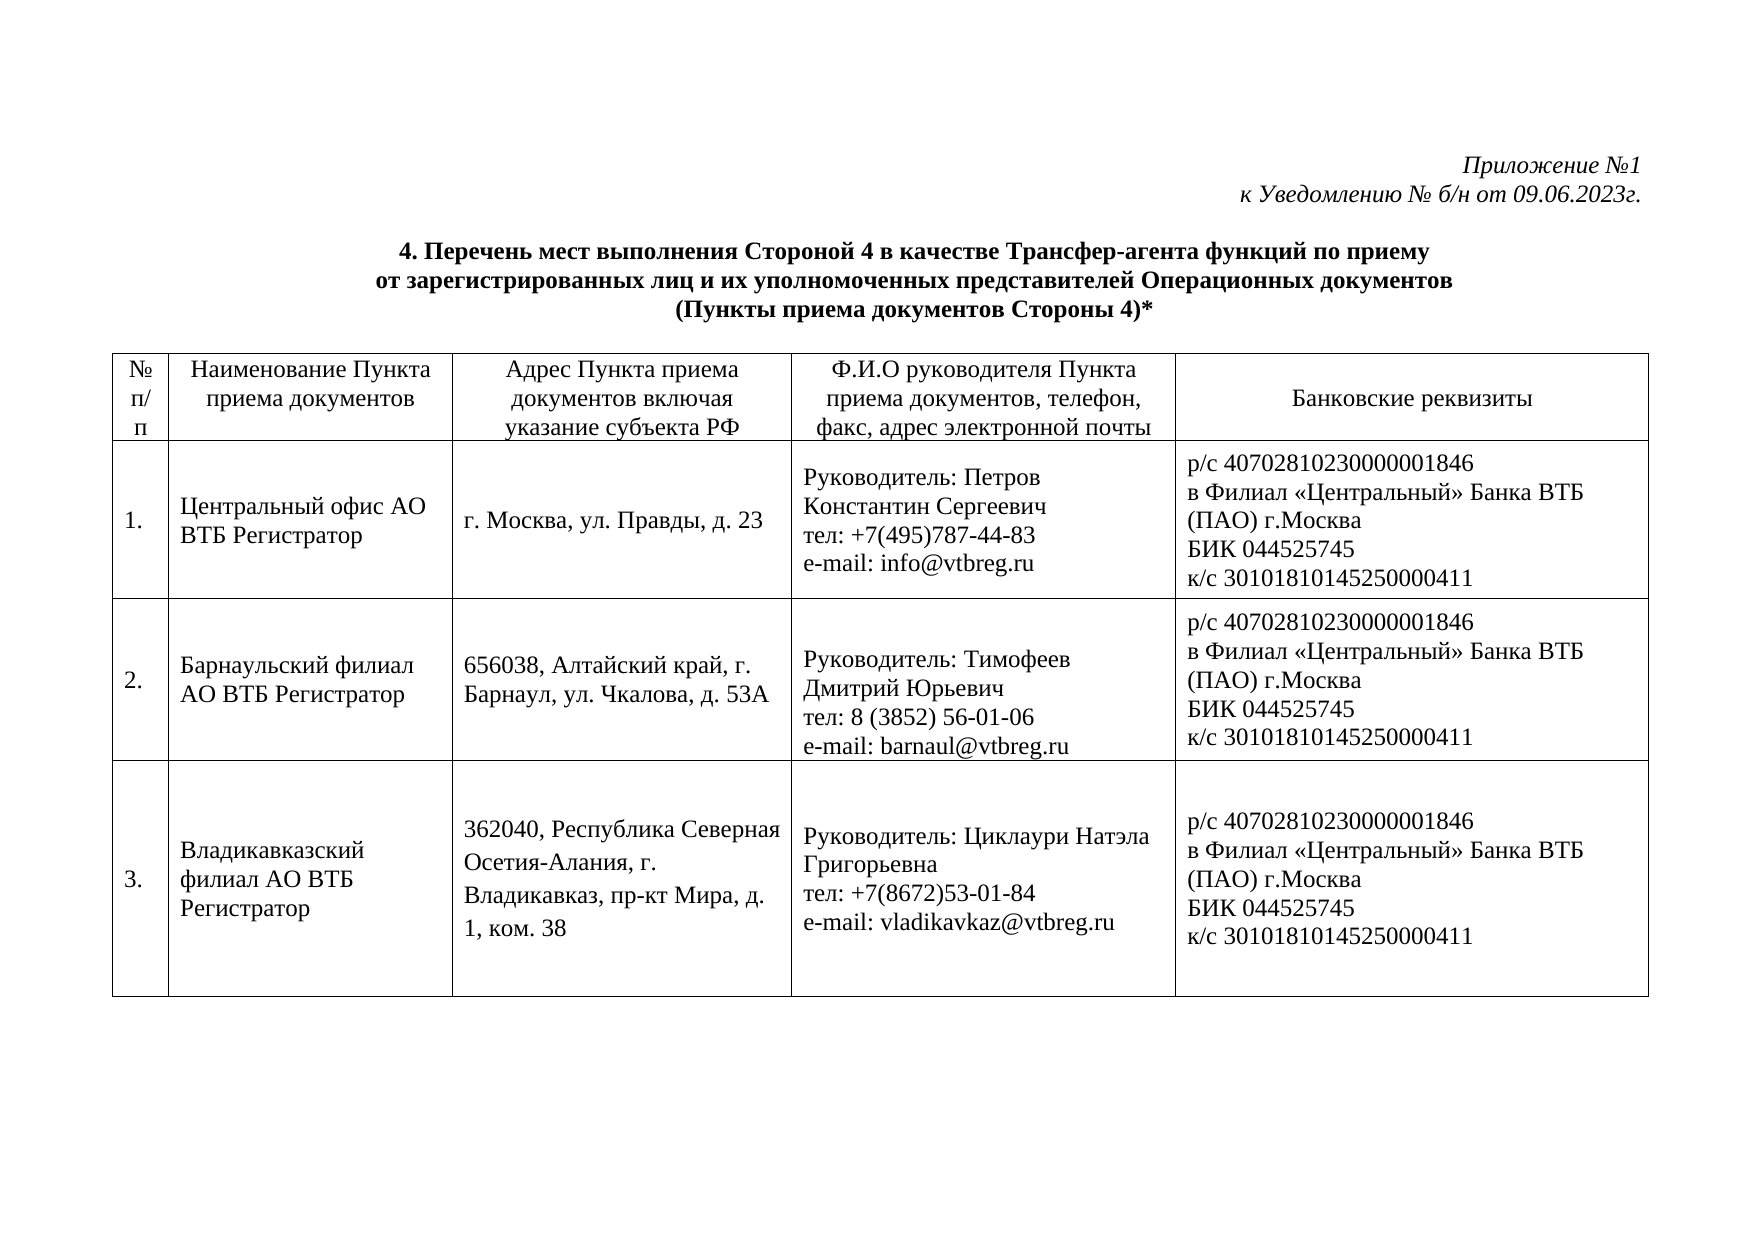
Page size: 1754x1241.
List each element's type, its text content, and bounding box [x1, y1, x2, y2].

table_cell 362040, Республика Северная Осетия-Алания, г. Владикавказ, пр-кт Мира, д. 1, ком. 38 [453, 761, 791, 996]
table_cell [113, 441, 168, 598]
table_cell Руководитель: Петров Константин Сергеевич тел: +7(495)787-44-83 e-mail: info@vtbreg.ru [792, 441, 1175, 598]
table_cell Барнаульский филиал АО ВТБ Регистратор [169, 599, 452, 759]
table_cell г. Москва, ул. Правды, д. 23 [453, 441, 791, 598]
text 4. Перечень мест выполнения Стороной 4 в качестве Трансфер-агента функций по приему [187, 236, 1641, 265]
table_header Адрес Пункта приема документов включая указание субъекта РФ [453, 354, 791, 440]
table_header Наименование Пункта приема документов [169, 354, 452, 440]
table_cell р/с 40702810230000001846 в Филиал «Центральный» Банка ВТБ (ПАО) г.Москва БИК 044525745 к/с 30101810145250000411 [1176, 599, 1648, 759]
text (Пункты приема документов Стороны 4)* [187, 294, 1641, 322]
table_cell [1176, 761, 1648, 996]
text к Уведомлению № б/н от 09.06.2023г. [112, 179, 1641, 207]
table_cell [113, 761, 168, 996]
table_cell Владикавказский филиал АО ВТБ Регистратор [169, 761, 452, 996]
table_cell Руководитель: Тимофеев Дмитрий Юрьевич тел: 8 (3852) 56-01-06 e-mail: barnaul@vtbreg.ru [792, 599, 1175, 759]
table_cell Центральный офис АО ВТБ Регистратор [169, 441, 452, 598]
table_header Банковские реквизиты [1176, 354, 1648, 440]
table_header № п/п [113, 354, 168, 440]
text от зарегистрированных лиц и их уполномоченных представителей Операционных документов [187, 265, 1641, 294]
table_header Ф.И.О руководителя Пункта приема документов, телефон, факс, адрес электронной почты [792, 354, 1175, 440]
table_cell [113, 599, 168, 759]
text Приложение №1 [112, 150, 1641, 179]
table_cell р/с 40702810230000001846 в Филиал «Центральный» Банка ВТБ (ПАО) г.Москва БИК 044525745 к/с 30101810145250000411 [1176, 441, 1648, 598]
table_cell 656038, Алтайский край, г. Барнаул, ул. Чкалова, д. 53А [453, 599, 791, 759]
table_cell Руководитель: Циклаури Натэла Григорьевна тел: +7(8672)53-01-84 e-mail: vladikavkaz@vtbreg.ru [792, 761, 1175, 996]
